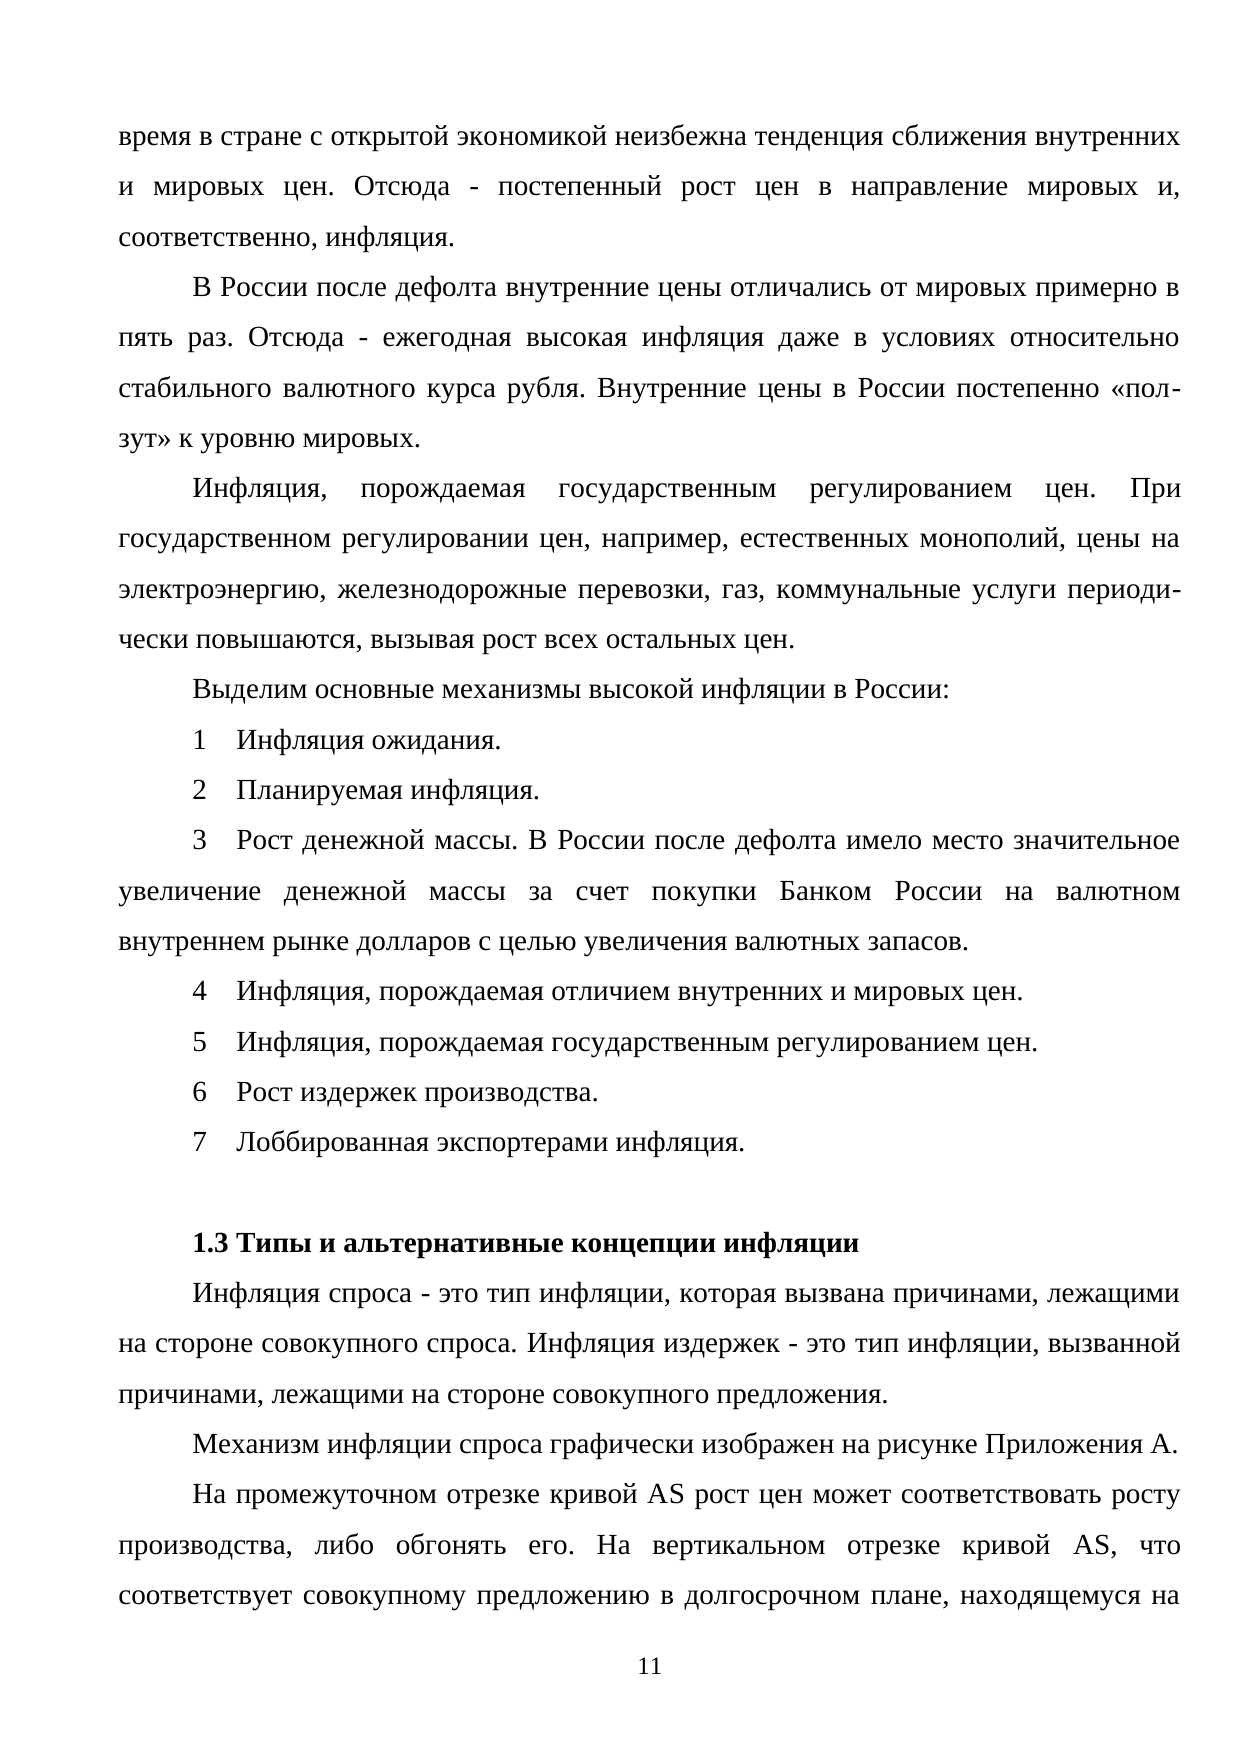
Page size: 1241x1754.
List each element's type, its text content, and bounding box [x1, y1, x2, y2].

list Рост издержек производства. [118, 1074, 1181, 1108]
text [118, 118, 1181, 252]
text Механизм инфляции спроса графически изображен на рисунке Приложения А. [118, 1426, 1181, 1460]
list Планируемая инфляция. [118, 772, 1181, 806]
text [118, 1477, 1181, 1611]
text Инфляция спроса - это тип инфляции, которая вызвана причинами, лежащими на стороне совокупного спроса. Инфляция издержек - это тип инфляции, вызванной причинами, лежащими на стороне совокупного предложения. [118, 1275, 1181, 1409]
text Выделим основные механизмы высокой инфляции в России: [118, 672, 1181, 705]
text 1.3 Типы и альтернативные концепции инфляции [118, 1225, 1181, 1258]
list Инфляция, порождаемая отличием внутренних и мировых цен. [118, 973, 1181, 1007]
text Инфляция, порождаемая государственным регулированием цен. При государственном регулировании цен, например, естественных монополий, цены на электроэнергию, железнодорожные перевозки, газ, коммунальные услуги периодически повышаются, вызывая рост всех остальных цен. [118, 470, 1181, 655]
list Инфляция ожидания. [118, 722, 1181, 755]
list Лоббированная экспортерами инфляция. [118, 1124, 1181, 1158]
list Рост денежной массы. В России после дефолта имело место значительное увеличение денежной массы за счет покупки Банком России на валютном внутреннем рынке долларов с целью увеличения валютных запасов. [118, 822, 1181, 957]
text В России после дефолта внутренние цены отличались от мировых примерно в пять раз. Отсюда - ежегодная высокая инфляция даже в условиях относительно стабильного валютного курса рубля. Внутренние цены в России постепенно «ползут» к уровню мировых. [118, 269, 1181, 453]
list Инфляция, порождаемая государственным регулированием цен. [118, 1024, 1181, 1057]
